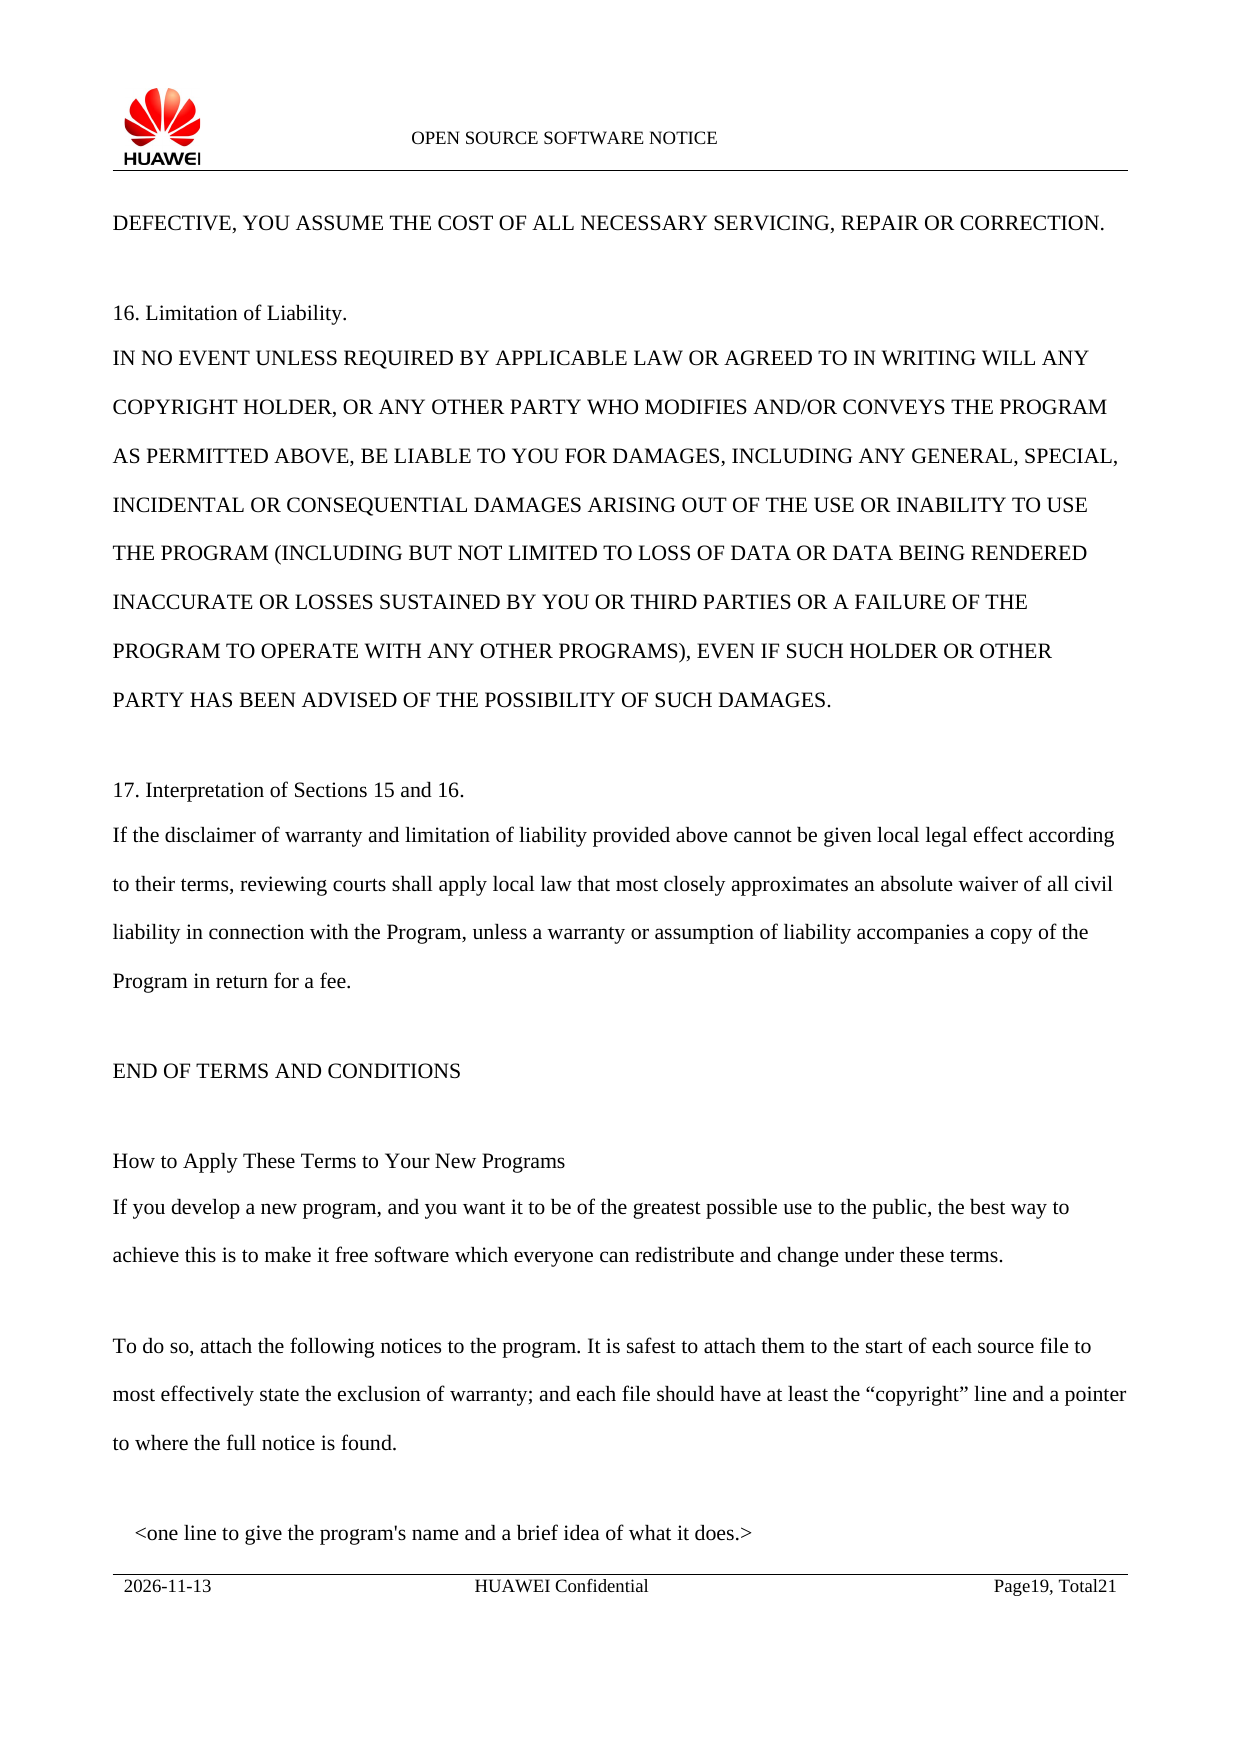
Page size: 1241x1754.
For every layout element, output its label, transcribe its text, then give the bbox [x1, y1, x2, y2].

text END OF TERMS AND CONDITIONS [112, 1055, 1128, 1087]
text If the disclaimer of warranty and limitation of liability provided above cannot be given local legal effect according to their terms, reviewing courts shall apply local law that most closely approximates an absolute waiver of all civil liability in connection with the Program, unless a warranty or assumption of liability accompanies a copy of the Program in return for a fee. [112, 818, 1128, 997]
text 17. Interpretation of Sections 15 and 16. [112, 773, 1128, 806]
text If you develop a new program, and you want it to be of the greatest possible use to the public, the best way to achieve this is to make it free software which everyone can redistribute and change under these terms. [112, 1190, 1128, 1271]
text 16. Limitation of Liability. [112, 297, 1128, 329]
picture [124, 88, 201, 165]
text IN NO EVENT UNLESS REQUIRED BY APPLICABLE LAW OR AGREED TO IN WRITING WILL ANY COPYRIGHT HOLDER, OR ANY OTHER PARTY WHO MODIFIES AND/OR CONVEYS THE PROGRAM AS PERMITTED ABOVE, BE LIABLE TO YOU FOR DAMAGES, INCLUDING ANY GENERAL, SPECIAL, INCIDENTAL OR CONSEQUENTIAL DAMAGES ARISING OUT OF THE USE OR INABILITY TO USE THE PROGRAM (INCLUDING BUT NOT LIMITED TO LOSS OF DATA OR DATA BEING RENDERED INACCURATE OR LOSSES SUSTAINED BY YOU OR THIRD PARTIES OR A FAILURE OF THE PROGRAM TO OPERATE WITH ANY OTHER PROGRAMS), EVEN IF SUCH HOLDER OR OTHER PARTY HAS BEEN ADVISED OF THE POSSIBILITY OF SUCH DAMAGES. [112, 342, 1128, 715]
text How to Apply These Terms to Your New Programs [112, 1145, 1128, 1177]
text <one line to give the program's name and a brief idea of what it does.> [112, 1517, 1128, 1549]
text To do so, attach the following notices to the program. It is safest to attach them to the start of each source file to most effectively state the exclusion of warranty; and each file should have at least the “copyright” line and a pointer to where the full notice is found. [112, 1329, 1128, 1459]
